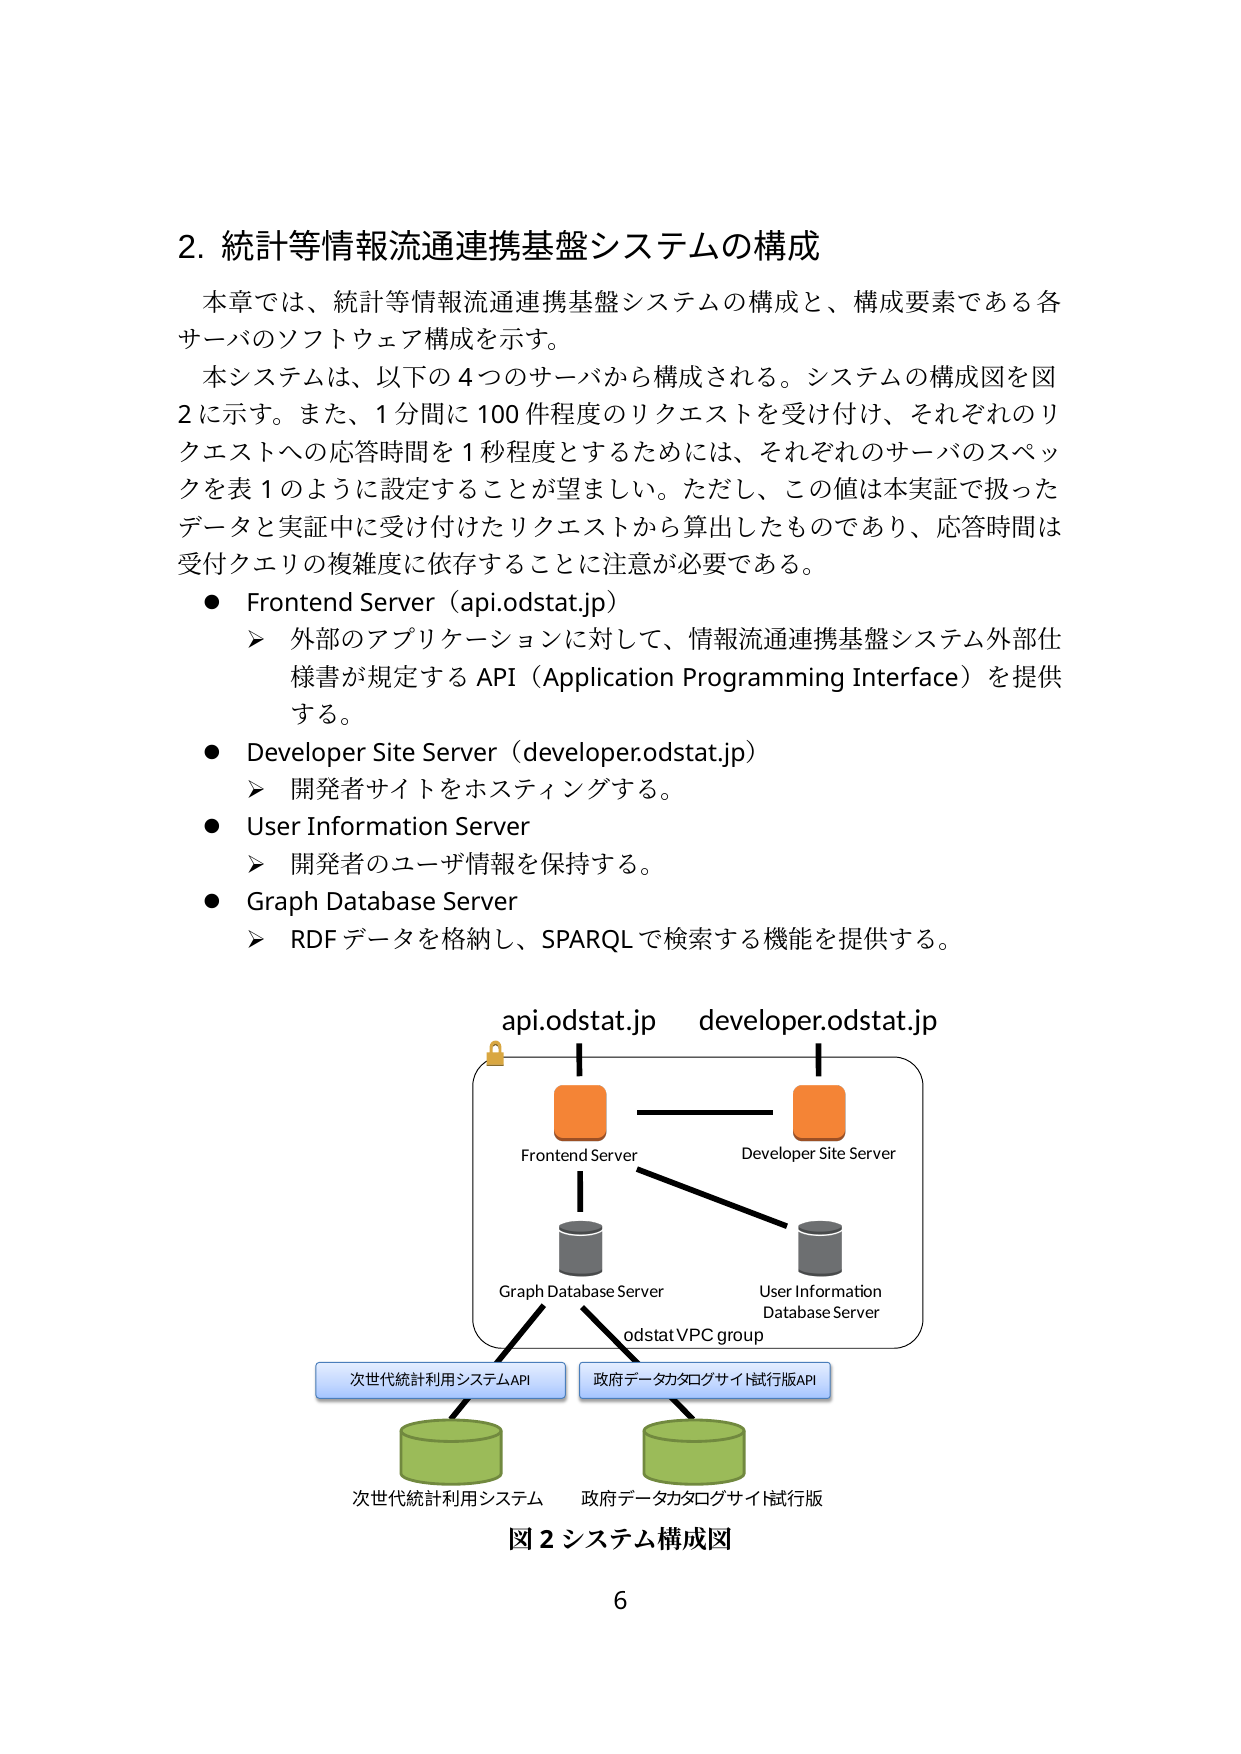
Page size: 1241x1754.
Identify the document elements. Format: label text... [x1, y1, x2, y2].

list Frontend Server（api.odstat.jp） [202, 582, 1063, 619]
list 開発者のユーザ情報を保持する。 [246, 844, 1063, 882]
list 開発者サイトをホスティングする。 [246, 769, 1063, 807]
text 本システムは、以下の4つのサーバから構成される。システムの構成図を図 2に示す。また、1分間に100件程度のリクエストを受け付け、それぞれのリクエストへの応答時間を1秒程度とするためには、それぞれのサーバのスペックを表 1のように設定することが望ましい。ただし、この値は本実証で扱ったデータと実証中に受け付けたリクエストから算出したものであり、応答時間は受付クエリの複雑度に依存することに注意が必要である。 [177, 357, 1063, 582]
list Graph Database Server [202, 882, 1063, 919]
text 図 2 システム構成図 [177, 1519, 1063, 1557]
list RDFデータを格納し、SPARQLで検索する機能を提供する。 [246, 919, 1063, 957]
list 外部のアプリケーションに対して、情報流通連携基盤システム外部仕様書が規定するAPI（Application Programming Interface）を提供する。 [246, 619, 1063, 732]
list User Information Server [202, 807, 1063, 844]
list Developer Site Server（developer.odstat.jp） [202, 732, 1063, 769]
subtitle 統計等情報流通連携基盤システムの構成 [177, 207, 1063, 282]
text 本章では、統計等情報流通連携基盤システムの構成と、構成要素である各サーバのソフトウェア構成を示す。 [177, 282, 1063, 357]
